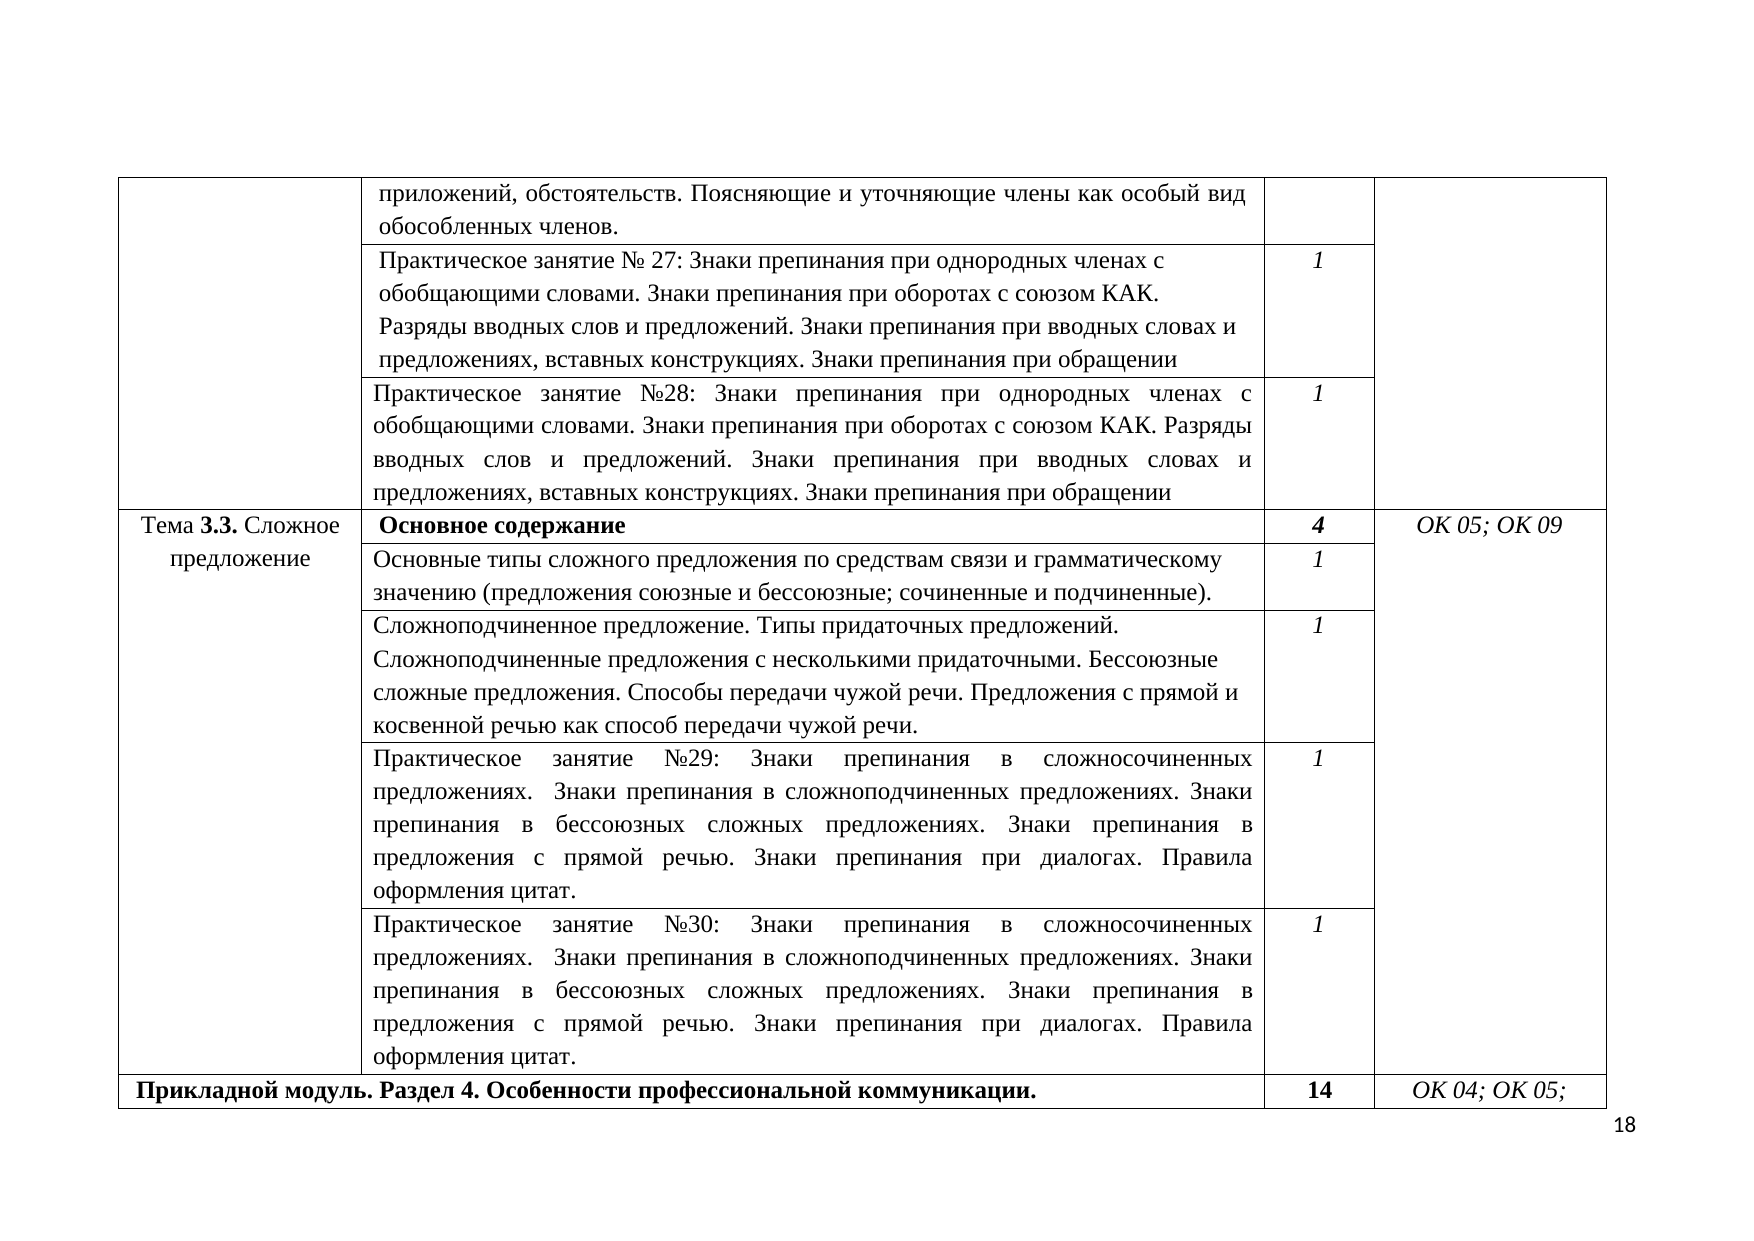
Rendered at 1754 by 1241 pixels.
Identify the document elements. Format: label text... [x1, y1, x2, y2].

table_cell 1 [1265, 544, 1374, 609]
table_cell Практическое занятие № 27: Знаки препинания при однородных членах с обобщающими словами. Знаки препинания при оборотах с союзом КАК. Разряды вводных слов и предложений. Знаки препинания при вводных словах и предложениях, вставных конструкциях. Знаки препинания при обращении [362, 245, 1264, 377]
table_cell Основное содержание [362, 510, 1264, 543]
table_cell Практическое занятие №29: Знаки препинания в сложносочиненных предложениях. Знаки препинания в сложноподчиненных предложениях. Знаки препинания в бессоюзных сложных предложениях. Знаки препинания в предложения с прямой речью. Знаки препинания при диалогах. Правила оформления цитат. [362, 743, 1264, 908]
table_cell 1 [1265, 178, 1374, 244]
table_cell Практическое занятие №30: Знаки препинания в сложносочиненных предложениях. Знаки препинания в сложноподчиненных предложениях. Знаки препинания в бессоюзных сложных предложениях. Знаки препинания в предложения с прямой речью. Знаки препинания при диалогах. Правила оформления цитат. [362, 909, 1264, 1074]
table_cell 1 [1265, 245, 1374, 377]
table_cell 4 [1265, 510, 1374, 543]
table_cell 1 [1265, 611, 1374, 742]
table_cell 1 [1265, 743, 1374, 908]
table_cell Основные типы сложного предложения по средствам связи и грамматическому значению (предложения союзные и бессоюзные; сочиненные и подчиненные). [362, 544, 1264, 609]
table_cell 1 [1265, 378, 1374, 509]
table_cell 14 [1265, 1075, 1374, 1107]
table_cell Тема 3.3. Сложное предложение [119, 510, 361, 1074]
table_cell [362, 178, 1264, 244]
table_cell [1375, 1075, 1606, 1107]
table_cell ОК 05; ОК 09 [1375, 510, 1606, 1074]
table_cell Сложноподчиненное предложение. Типы придаточных предложений. Сложноподчиненные предложения с несколькими придаточными. Бессоюзные сложные предложения. Способы передачи чужой речи. Предложения с прямой и косвенной речью как способ передачи чужой речи. [362, 611, 1264, 742]
table_cell 1 [1265, 909, 1374, 1074]
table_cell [119, 1075, 1264, 1107]
table_cell Практическое занятие №28: Знаки препинания при однородных членах с обобщающими словами. Знаки препинания при оборотах с союзом КАК. Разряды вводных слов и предложений. Знаки препинания при вводных словах и предложениях, вставных конструкциях. Знаки препинания при обращении [362, 378, 1264, 509]
